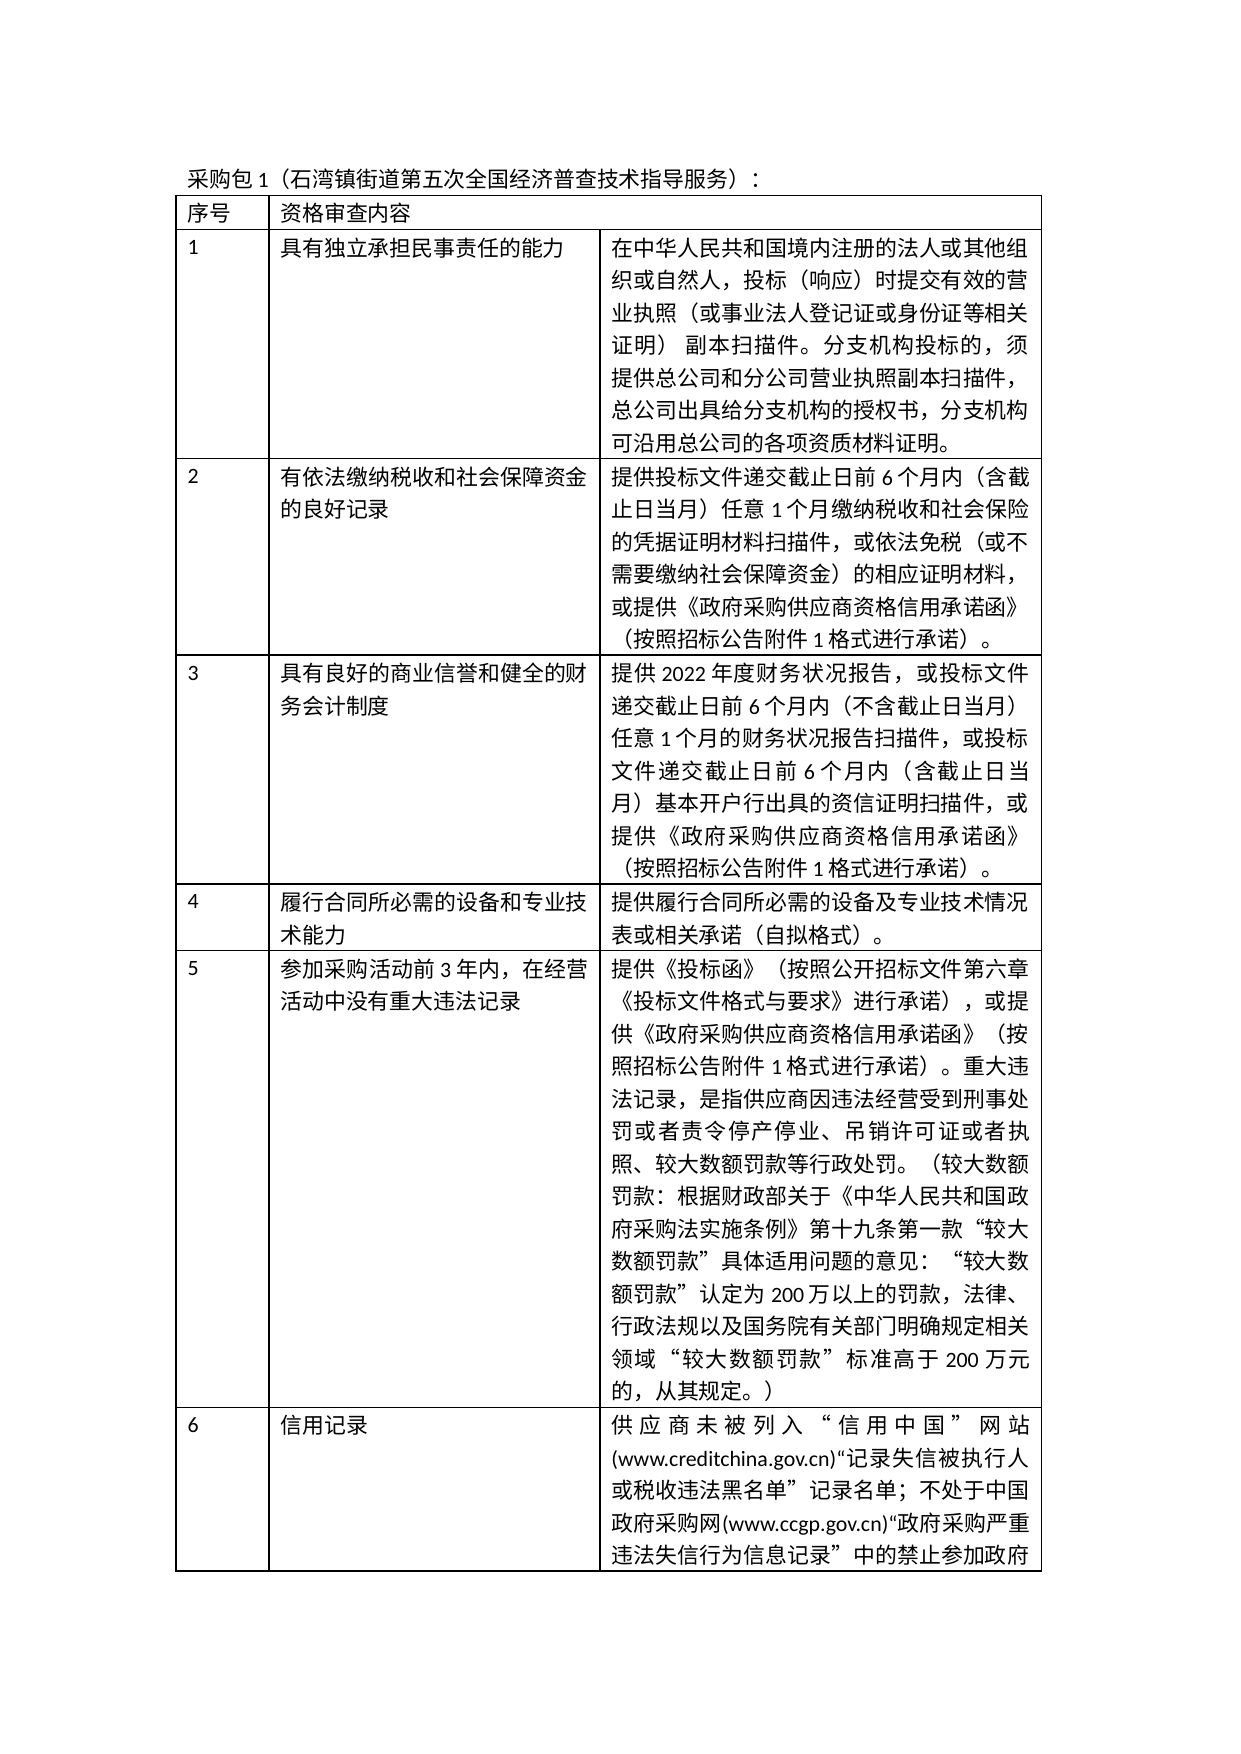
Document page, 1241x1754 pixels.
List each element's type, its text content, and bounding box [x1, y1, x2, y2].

table_cell 履行合同所必需的设备和专业技术能力 [270, 885, 599, 950]
table_cell 提供2022年度财务状况报告，或投标文件递交截止日前6个月内（不含截止日当月）任意1个月的财务状况报告扫描件，或投标文件递交截止日前6个月内（含截止日当月）基本开户行出具的资信证明扫描件，或提供《政府采购供应商资格信用承诺函》（按照招标公告附件1格式进行承诺）。 [601, 656, 1041, 883]
table_cell 参加采购活动前3年内，在经营活动中没有重大违法记录 [270, 951, 599, 1406]
table_cell 具有良好的商业信誉和健全的财务会计制度 [270, 656, 599, 883]
table_cell 2 [177, 459, 268, 654]
table_cell 信用记录 [270, 1408, 599, 1570]
table_cell 1 [177, 230, 268, 458]
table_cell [601, 1408, 1041, 1570]
table_cell 提供《投标函》（按照公开招标文件第六章《投标文件格式与要求》进行承诺），或提供《政府采购供应商资格信用承诺函》（按照招标公告附件1格式进行承诺）。重大违法记录，是指供应商因违法经营受到刑事处罚或者责令停产停业、吊销许可证或者执照、较大数额罚款等行政处罚。（较大数额罚款：根据财政部关于《中华人民共和国政府采购法实施条例》第十九条第一款“较大数额罚款”具体适用问题的意见：“较大数额罚款”认定为200万以上的罚款，法律、行政法规以及国务院有关部门明确规定相关领域“较大数额罚款”标准高于200万元的，从其规定。） [601, 951, 1041, 1406]
table_cell 4 [177, 885, 268, 950]
table_cell 5 [177, 951, 268, 1406]
table_cell 提供投标文件递交截止日前6个月内（含截止日当月）任意1个月缴纳税收和社会保险的凭据证明材料扫描件，或依法免税（或不需要缴纳社会保障资金）的相应证明材料，或提供《政府采购供应商资格信用承诺函》（按照招标公告附件1格式进行承诺）。 [601, 459, 1041, 654]
table_cell 在中华人民共和国境内注册的法人或其他组织或自然人，投标（响应）时提交有效的营业执照（或事业法人登记证或身份证等相关证明） 副本扫描件。分支机构投标的，须提供总公司和分公司营业执照副本扫描件，总公司出具给分支机构的授权书，分支机构可沿用总公司的各项资质材料证明。 [601, 230, 1041, 458]
table_cell 3 [177, 656, 268, 883]
table_cell 6 [177, 1408, 268, 1570]
text 采购包1（石湾镇街道第五次全国经济普查技术指导服务）： [187, 162, 1053, 194]
table_header 序号 [177, 196, 268, 228]
table_header 资格审查内容 [270, 196, 1041, 228]
table_cell 提供履行合同所必需的设备及专业技术情况表或相关承诺（自拟格式）。 [601, 885, 1041, 950]
table_cell 有依法缴纳税收和社会保障资金的良好记录 [270, 459, 599, 654]
table_cell 具有独立承担民事责任的能力 [270, 230, 599, 458]
